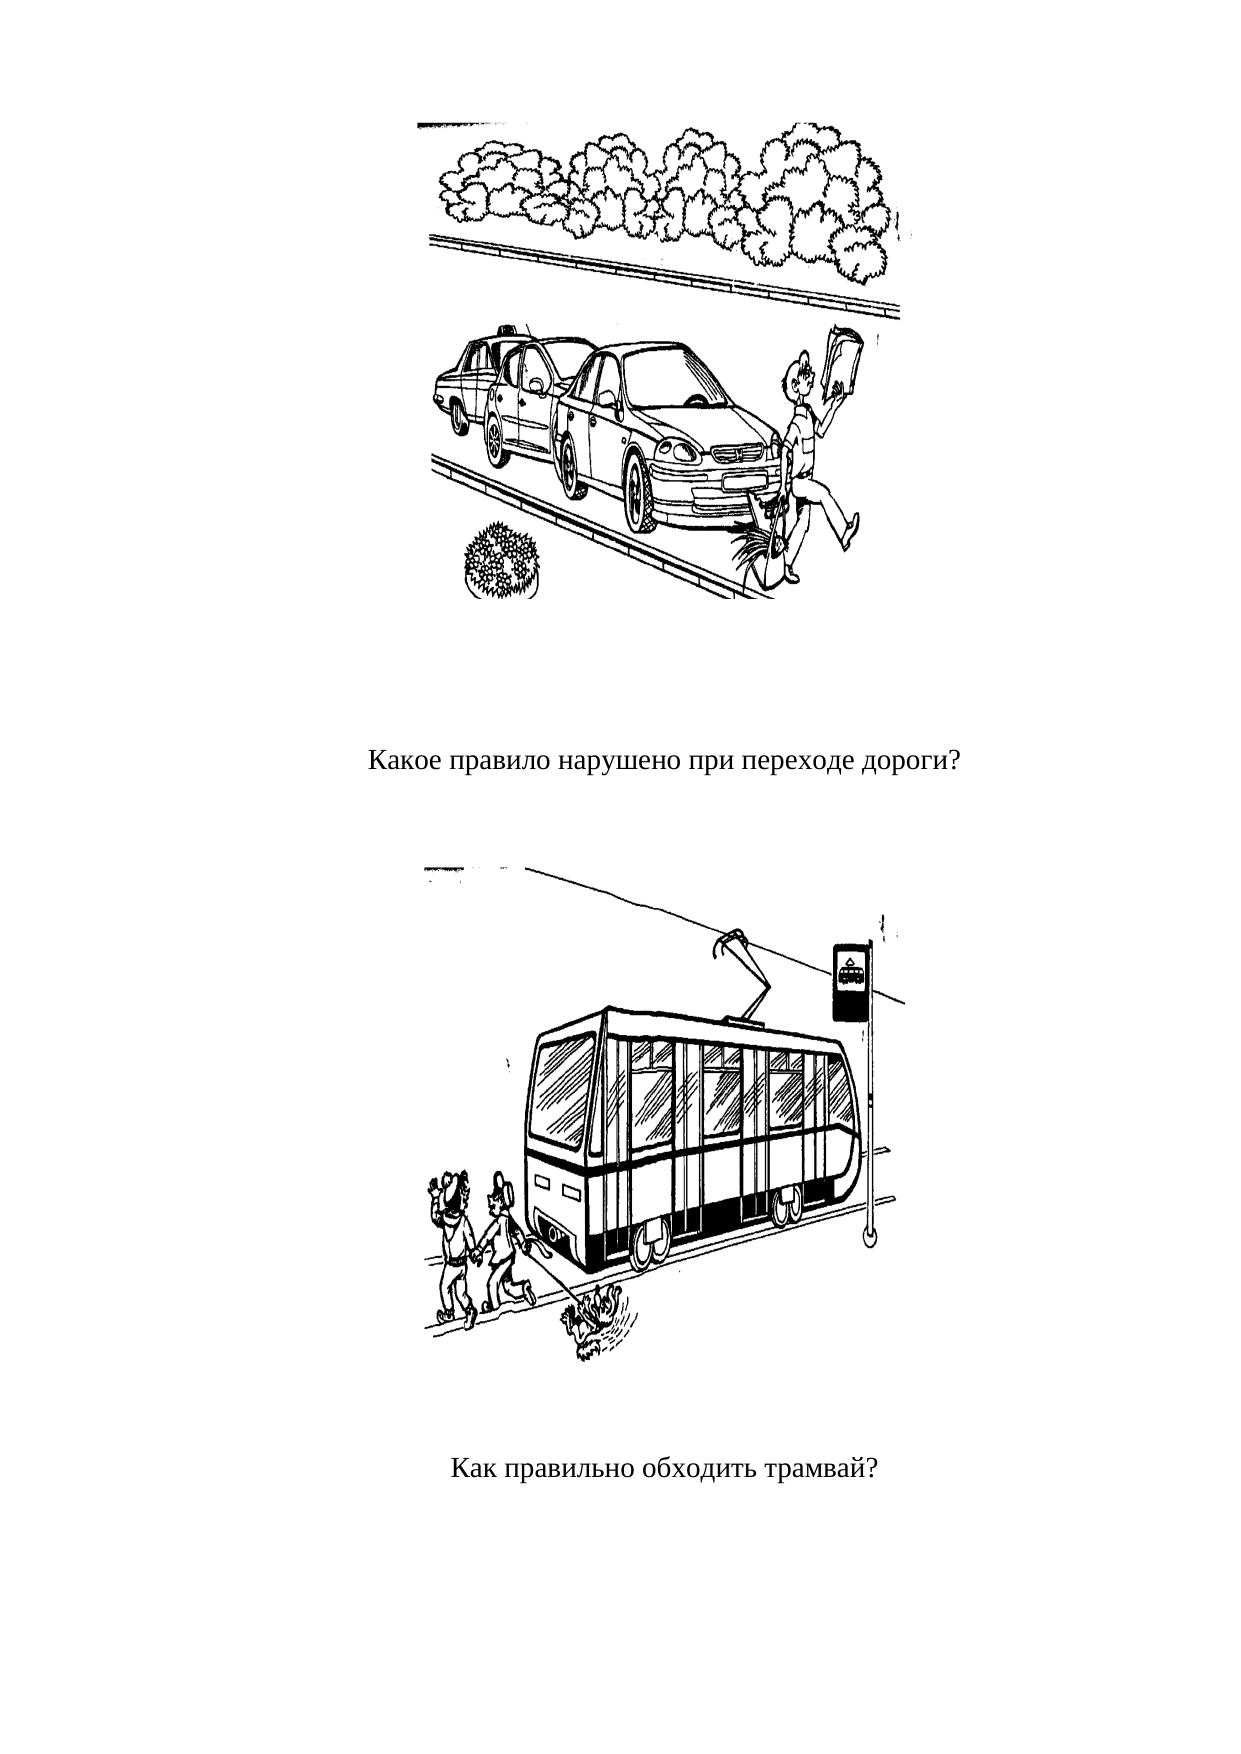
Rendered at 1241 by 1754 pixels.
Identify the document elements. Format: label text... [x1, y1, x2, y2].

picture [425, 868, 905, 1362]
text Как правильно обходить трамвай? [177, 1450, 1152, 1483]
picture [418, 123, 911, 599]
text Какое правило нарушено при переходе дороги? [177, 742, 1152, 776]
